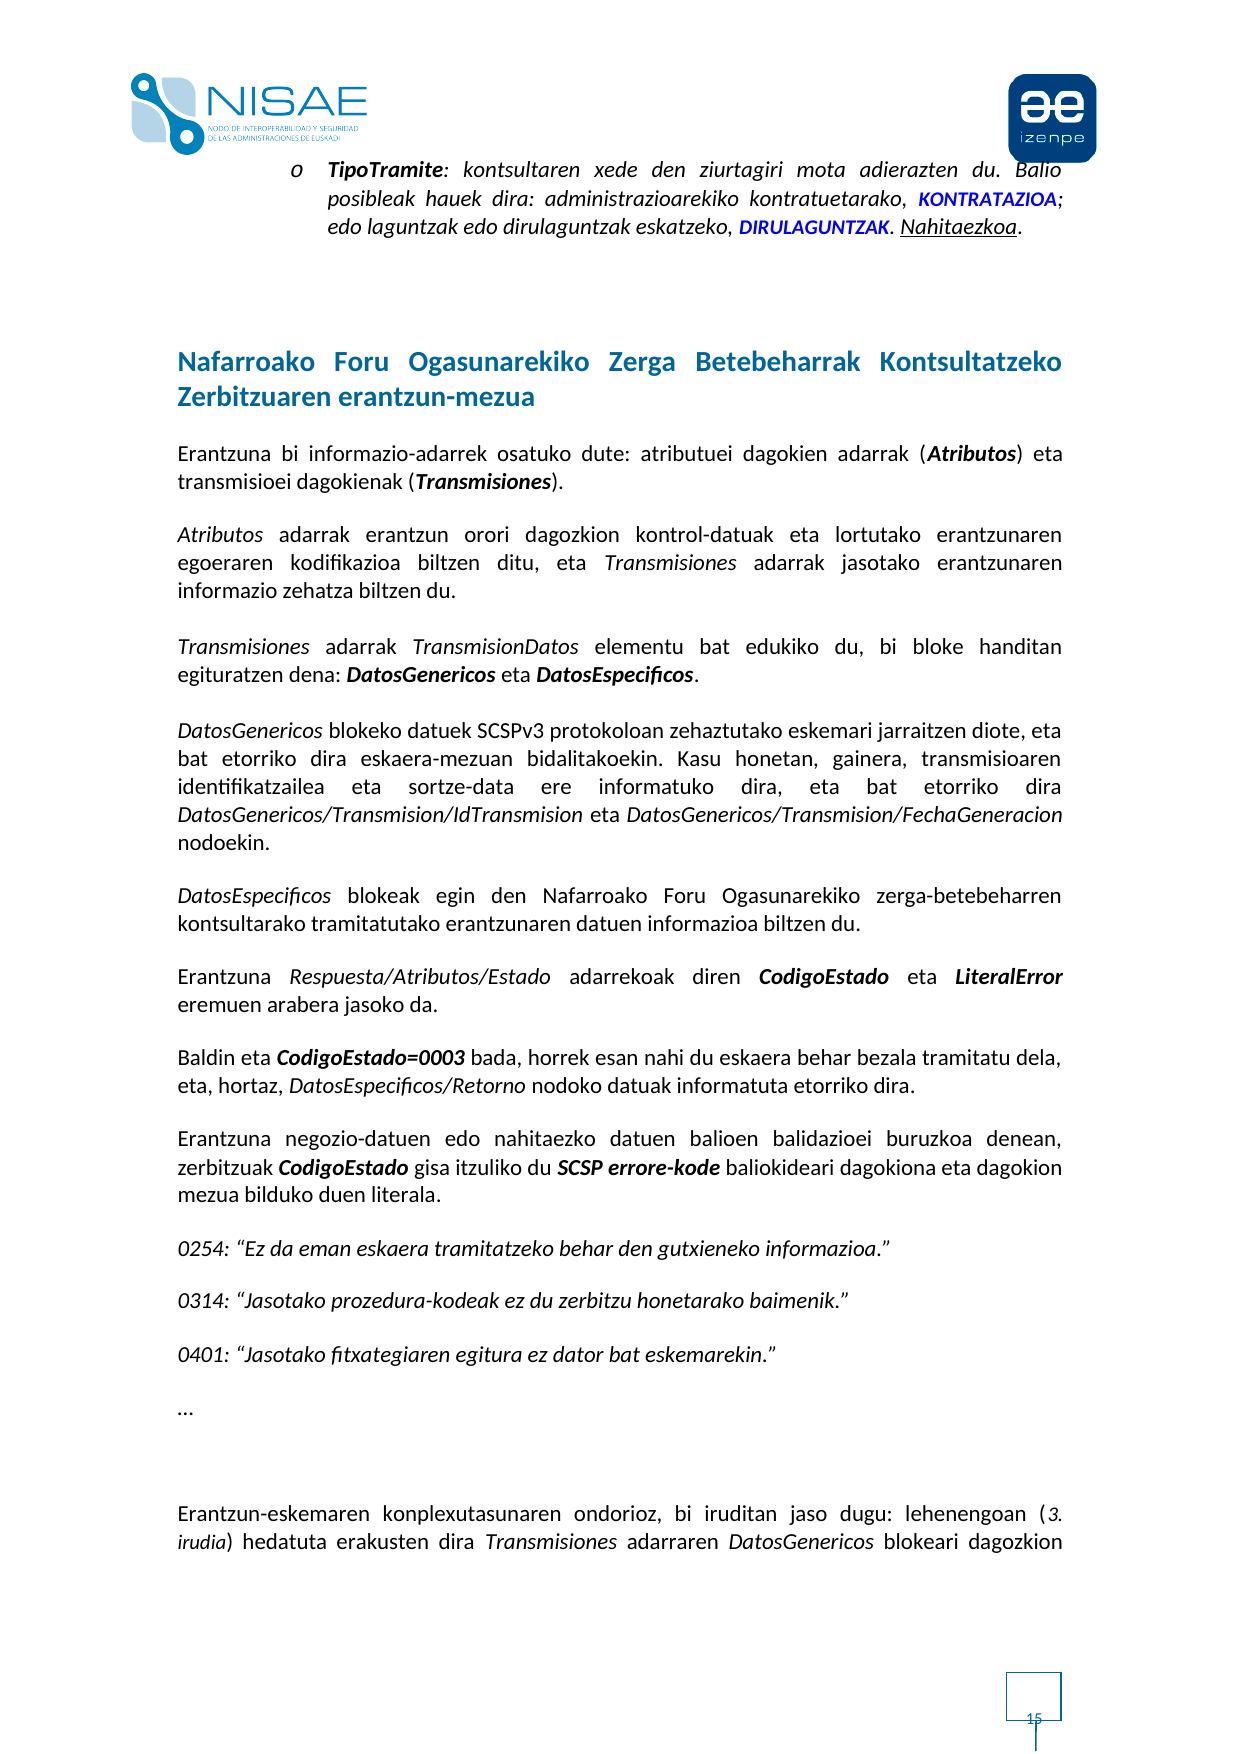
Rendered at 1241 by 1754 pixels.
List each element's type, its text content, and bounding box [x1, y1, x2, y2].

text DatosEspecificos blokeak egin den Nafarroako Foru Ogasunarekiko zerga-betebeharren kontsultarako tramitatutako erantzunaren datuen informazioa biltzen du. [177, 881, 1063, 937]
text 0254: “Ez da eman eskaera tramitatzeko behar den gutxieneko informazioa.” [177, 1234, 1063, 1262]
text … [177, 1393, 1063, 1421]
picture [139, 81, 148, 90]
text Atributos adarrak erantzun orori dagozkion kontrol-datuak eta lortutako erantzunaren egoeraren kodifikazioa biltzen ditu, eta Transmisiones adarrak jasotako erantzunaren informazio zehatza biltzen du. [177, 520, 1063, 604]
text 0401: “Jasotako fitxategiaren egitura ez dator bat eskemarekin.” [177, 1340, 1063, 1368]
picture [1007, 74, 1097, 163]
picture [149, 73, 386, 155]
list TipoTramite: kontsultaren xede den ziurtagiri mota adierazten du. Balio posibleak hauek dira: administrazioarekiko kontratuetarako, KONTRATAZIOA; edo laguntzak edo dirulaguntzak eskatzeko, DIRULAGUNTZAK. Nahitaezkoa. [290, 155, 1063, 240]
text Erantzuna Respuesta/Atributos/Estado adarrekoak diren CodigoEstado eta LiteralError eremuen arabera jasoko da. [177, 962, 1063, 1018]
text Baldin eta CodigoEstado=0003 bada, horrek esan nahi du eskaera behar bezala tramitatu dela, eta, hortaz, DatosEspecificos/Retorno nodoko datuak informatuta etorriko dira. [177, 1043, 1063, 1099]
picture [118, 73, 180, 155]
text Erantzuna bi informazio-adarrek osatuko dute: atributuei dagokien adarrak (Atributos) eta transmisioei dagokienak (Transmisiones). [177, 439, 1063, 495]
text 0314: “Jasotako prozedura-kodeak ez du zerbitzu honetarako baimenik.” [177, 1287, 1063, 1315]
picture [181, 131, 193, 143]
text Erantzuna negozio-datuen edo nahitaezko datuen balioen balidazioei buruzkoa denean, zerbitzuak CodigoEstado gisa itzuliko du SCSP errore-kode baliokideari dagokiona eta dagokion mezua bilduko duen literala. [177, 1124, 1063, 1209]
text DatosGenericos blokeko datuek SCSPv3 protokoloan zehaztutako eskemari jarraitzen diote, eta bat etorriko dira eskaera-mezuan bidalitakoekin. Kasu honetan, gainera, transmisioaren identifikatzailea eta sortze-data ere informatuko dira, eta bat etorriko dira DatosGenericos/Transmision/IdTransmision eta DatosGenericos/Transmision/FechaGeneracion nodoekin. [177, 716, 1063, 856]
text Nafarroako Foru Ogasunarekiko Zerga Betebeharrak Kontsultatzeko Zerbitzuaren erantzun-mezua [177, 343, 1063, 414]
text Transmisiones adarrak TransmisionDatos elementu bat edukiko du, bi bloke handitan egituratzen dena: DatosGenericos eta DatosEspecificos. [177, 632, 1063, 688]
